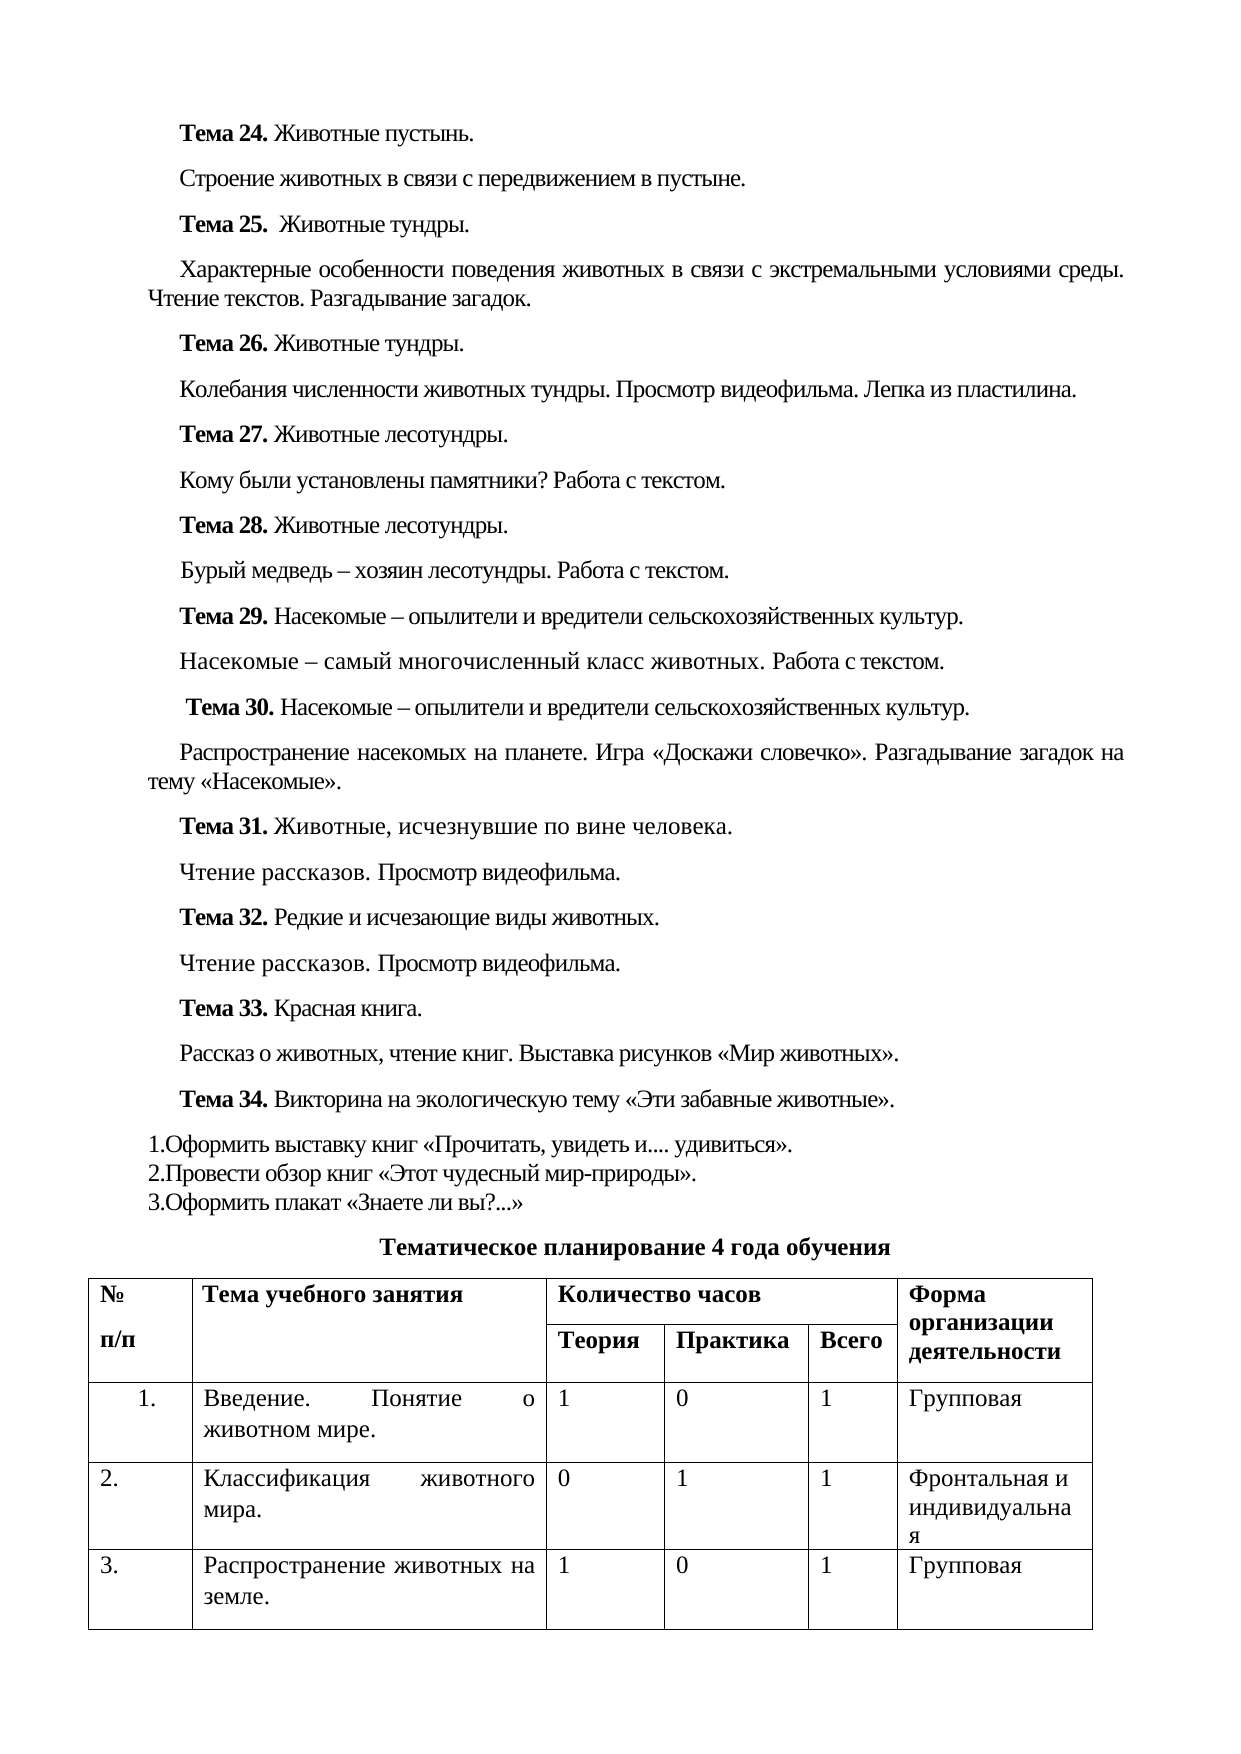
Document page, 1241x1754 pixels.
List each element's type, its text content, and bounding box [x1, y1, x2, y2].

table_cell [89, 1463, 192, 1549]
text Тема 24. Животные пустынь. [148, 118, 1125, 147]
text Тема 25. Животные тундры. [148, 209, 1125, 238]
text Чтение рассказов. Просмотр видеофильма. [148, 948, 1125, 976]
table_cell Групповая [898, 1383, 1092, 1462]
table_cell 1 [665, 1463, 808, 1549]
text Характерные особенности поведения животных в связи с экстремальными условиями среды. Чтение текстов. Разгадывание загадок. [148, 254, 1125, 312]
table_cell Практика [665, 1325, 808, 1382]
table_cell 0 [665, 1550, 808, 1629]
table_cell Фронтальная и индивидуальная [898, 1463, 1092, 1549]
text Тема 34. Викторина на экологическую тему «Эти забавные животные». [148, 1084, 1125, 1113]
table_cell Теория [547, 1325, 664, 1382]
text Чтение рассказов. Просмотр видеофильма. [148, 857, 1125, 886]
text Тема 29. Насекомые – опылители и вредители сельскохозяйственных культур. [148, 601, 1125, 630]
table_cell Классификация животного мира. [193, 1463, 546, 1549]
table_cell [89, 1550, 192, 1629]
text Тематическое планирование 4 года обучения [148, 1232, 1122, 1261]
text Тема 26. Животные тундры. [148, 328, 1125, 357]
text Тема 32. Редкие и исчезающие виды животных. [148, 902, 1125, 931]
text Тема 30. Насекомые – опылители и вредители сельскохозяйственных культур. [148, 692, 1125, 721]
table_cell Введение. Понятие о животном мире. [193, 1383, 546, 1462]
text Рассказ о животных, чтение книг. Выставка рисунков «Мир животных». [148, 1038, 1125, 1067]
table_cell 1 [547, 1383, 664, 1462]
table_cell [89, 1383, 192, 1462]
text 1.Оформить выставку книг «Прочитать, увидеть и.... удивиться». 2.Провести обзор книг «Этот чудесный мир-природы». 3.Оформить плакат «Знаете ли вы?...» [148, 1129, 1122, 1216]
text Тема 28. Животные лесотундры. [148, 510, 1125, 539]
table_header Тема учебного занятия [193, 1279, 546, 1382]
text Распространение насекомых на планете. Игра «Доскажи словечко». Разгадывание загадок на тему «Насекомые». [148, 737, 1125, 795]
table_cell 1 [809, 1463, 897, 1549]
table_cell 1 [809, 1550, 897, 1629]
table_cell 1 [809, 1383, 897, 1462]
text Бурый медведь – хозяин лесотундры. Работа с текстом. [148, 556, 1125, 584]
table_header Количество часов [547, 1279, 897, 1324]
text Кому были установлены памятники? Работа с текстом. [148, 465, 1125, 493]
text Строение животных в связи с передвижением в пустыне. [148, 163, 1125, 192]
table_cell 0 [547, 1463, 664, 1549]
text Тема 33. Красная книга. [148, 993, 1125, 1022]
table_cell Групповая [898, 1550, 1092, 1629]
table_cell 0 [665, 1383, 808, 1462]
text Тема 27. Животные лесотундры. [148, 419, 1125, 448]
table_cell Всего [809, 1325, 897, 1382]
table_cell 1 [547, 1550, 664, 1629]
table_header Форма организации деятельности [898, 1279, 1092, 1382]
text Тема 31. Животные, исчезнувшие по вине человека. [148, 811, 1125, 840]
text Насекомые – самый многочисленный класс животных. Работа с текстом. [148, 646, 1125, 675]
table_cell Распространение животных на земле. [193, 1550, 546, 1629]
text Колебания численности животных тундры. Просмотр видеофильма. Лепка из пластилина. [148, 374, 1125, 403]
table_header № п/п [89, 1279, 192, 1382]
